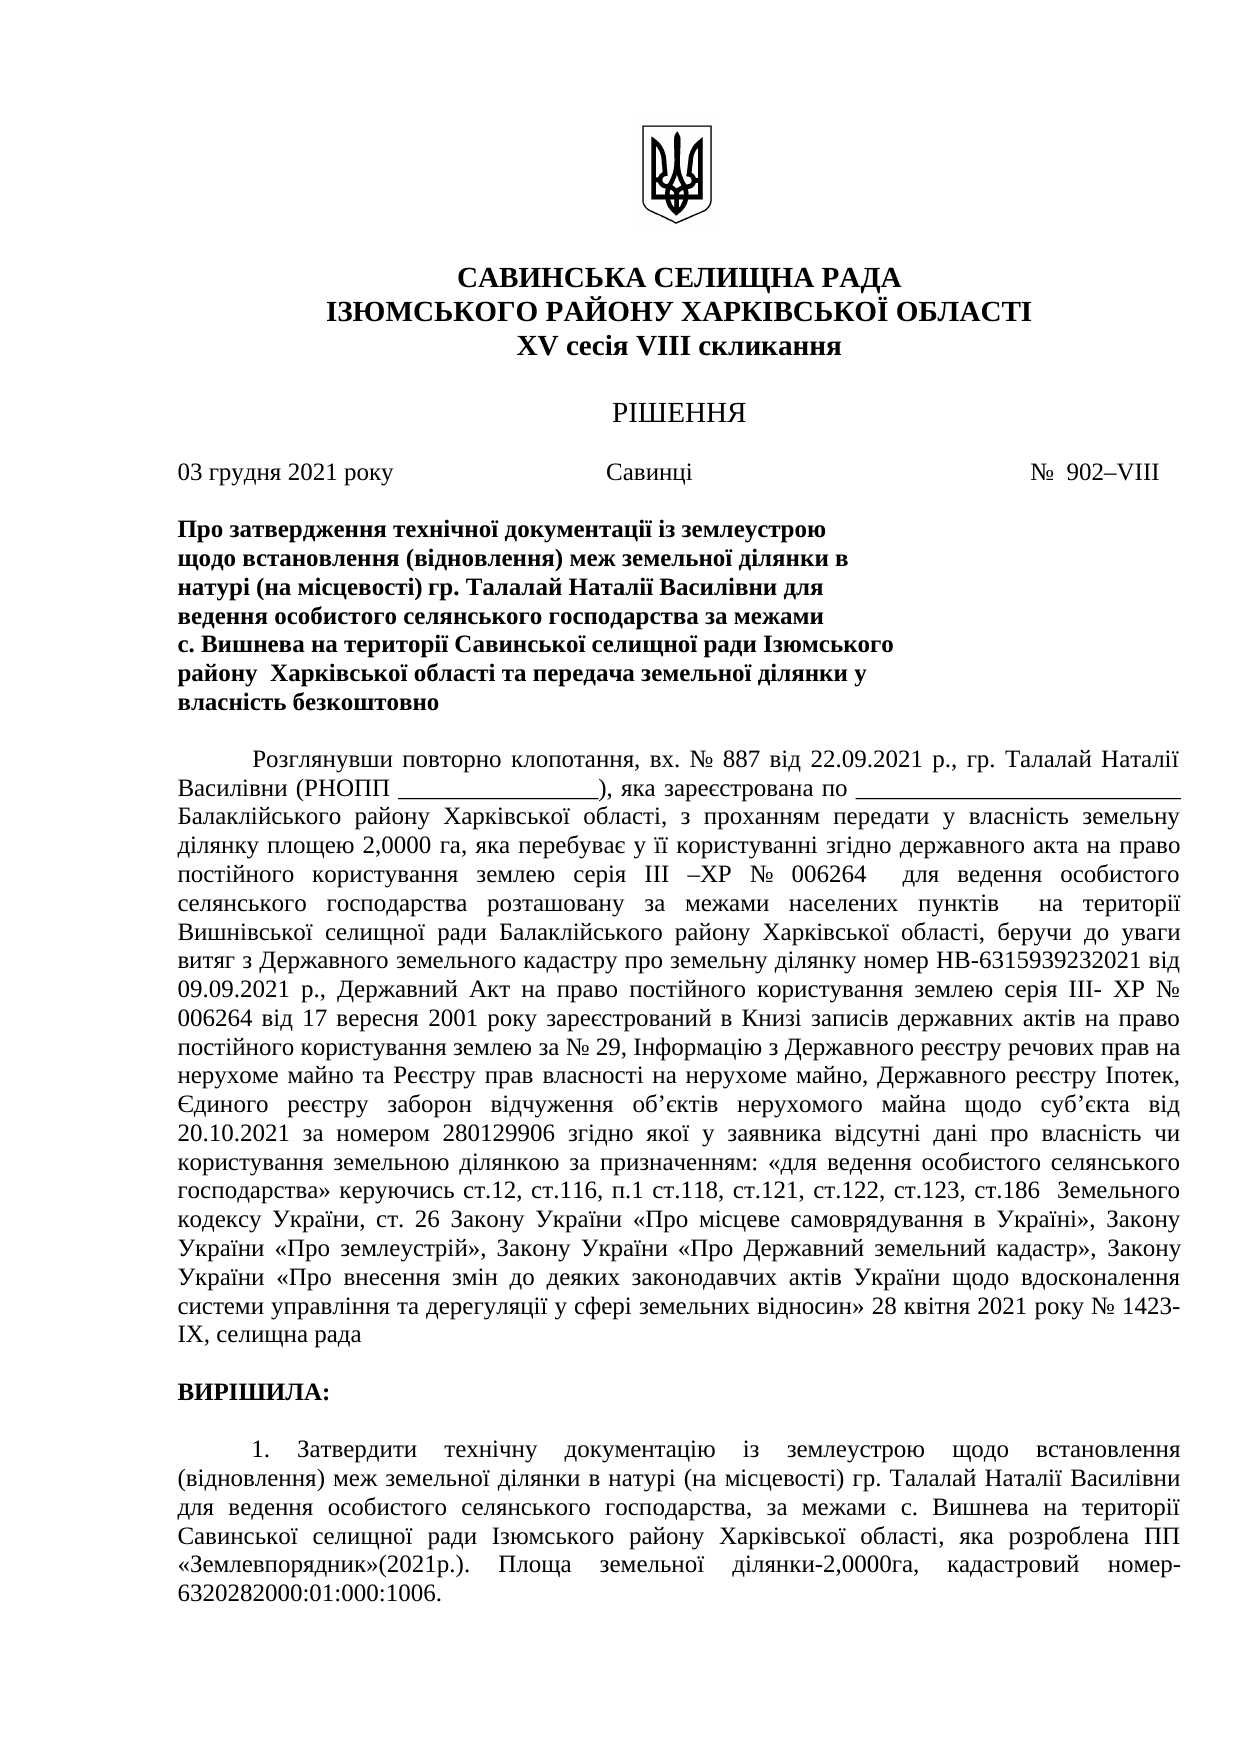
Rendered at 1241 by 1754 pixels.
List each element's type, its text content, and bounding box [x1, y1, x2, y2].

text РІШЕННЯ [177, 395, 1181, 428]
text власність безкоштовно [177, 687, 1181, 716]
text 03 грудня 2021 року Савинці № 902–VIІІ [177, 457, 1200, 486]
text САВИНСЬКА СЕЛИЩНА РАДА [177, 261, 1181, 294]
text ведення особистого селянського господарства за межами [177, 601, 1181, 629]
text ВИРІШИЛА: [177, 1377, 1181, 1406]
text натурі (на місцевості) гр. Талалай Наталії Василівни для [177, 572, 1181, 601]
text Про затвердження технічної документації із землеустрою [177, 514, 1181, 543]
text району Харківської області та передача земельної ділянки у [177, 658, 1181, 687]
text 1. Затвердити технічну документацію із землеустрою щодо встановлення (відновлення) меж земельної ділянки в натурі (на місцевості) гр. Талалай Наталії Василівни для ведення особистого селянського господарства, за межами с. Вишнева на території Савинської селищної ради Ізюмського району Харківської області, яка розроблена ПП «Землевпорядник»(2021р.). Площа земельної ділянки-2,0000га, кадастровий номер- 6320282000:01:000:1006. [177, 1434, 1181, 1607]
text ІЗЮМСЬКОГО РАЙОНУ ХАРКІВСЬКОЇ ОБЛАСТІ [177, 294, 1181, 328]
text щодо встановлення (відновлення) меж земельної ділянки в [177, 543, 1181, 572]
text Розглянувши повторно клопотання, вх. № 887 від 22.09.2021 р., гр. Талалай Наталії Василівни (РНОПП ________________), яка зареєстрована по __________________________ Балаклійського району Харківської області, з проханням передати у власність земельну ділянку площею 2,0000 га, яка перебуває у її користуванні згідно державного акта на право постійного користування землею серія ІІІ –ХР № 006264 для ведення особистого селянського господарства розташовану за межами населених пунктів на території Вишнівської селищної ради Балаклійського району Харківської області, беручи до уваги витяг з Державного земельного кадастру про земельну ділянку номер НВ-6315939232021 від 09.09.2021 р., Державний Акт на право постійного користування землею серія ІІІ- ХР № 006264 від 17 вересня 2001 року зареєстрований в Книзі записів державних актів на право постійного користування землею за № 29, Інформацію з Державного реєстру речових прав на нерухоме майно та Реєстру прав власності на нерухоме майно, Державного реєстру Іпотек, Єдиного реєстру заборон відчуження об’єктів нерухомого майна щодо суб’єкта від 20.10.2021 за номером 280129906 згідно якої у заявника відсутні дані про власність чи користування земельною ділянкою за призначенням: «для ведення особистого селянського господарства» керуючись ст.12, ст.116, п.1 ст.118, ст.121, ст.122, ст.123, ст.186 Земельного кодексу України, ст. 26 Закону України «Про місцеве самоврядування в Україні», Закону України «Про землеустрій», Закону України «Про Державний земельний кадастр», Закону України «Про внесення змін до деяких законодавчих актів України щодо вдосконалення системи управління та дерегуляції у сфері земельних відносин» 28 квітня 2021 року № 1423-IX, селищна рада [177, 744, 1181, 1348]
text ХV сесія VІІІ скликання [177, 328, 1181, 361]
text с. Вишнева на території Савинської селищної ради Ізюмського [177, 629, 1181, 658]
